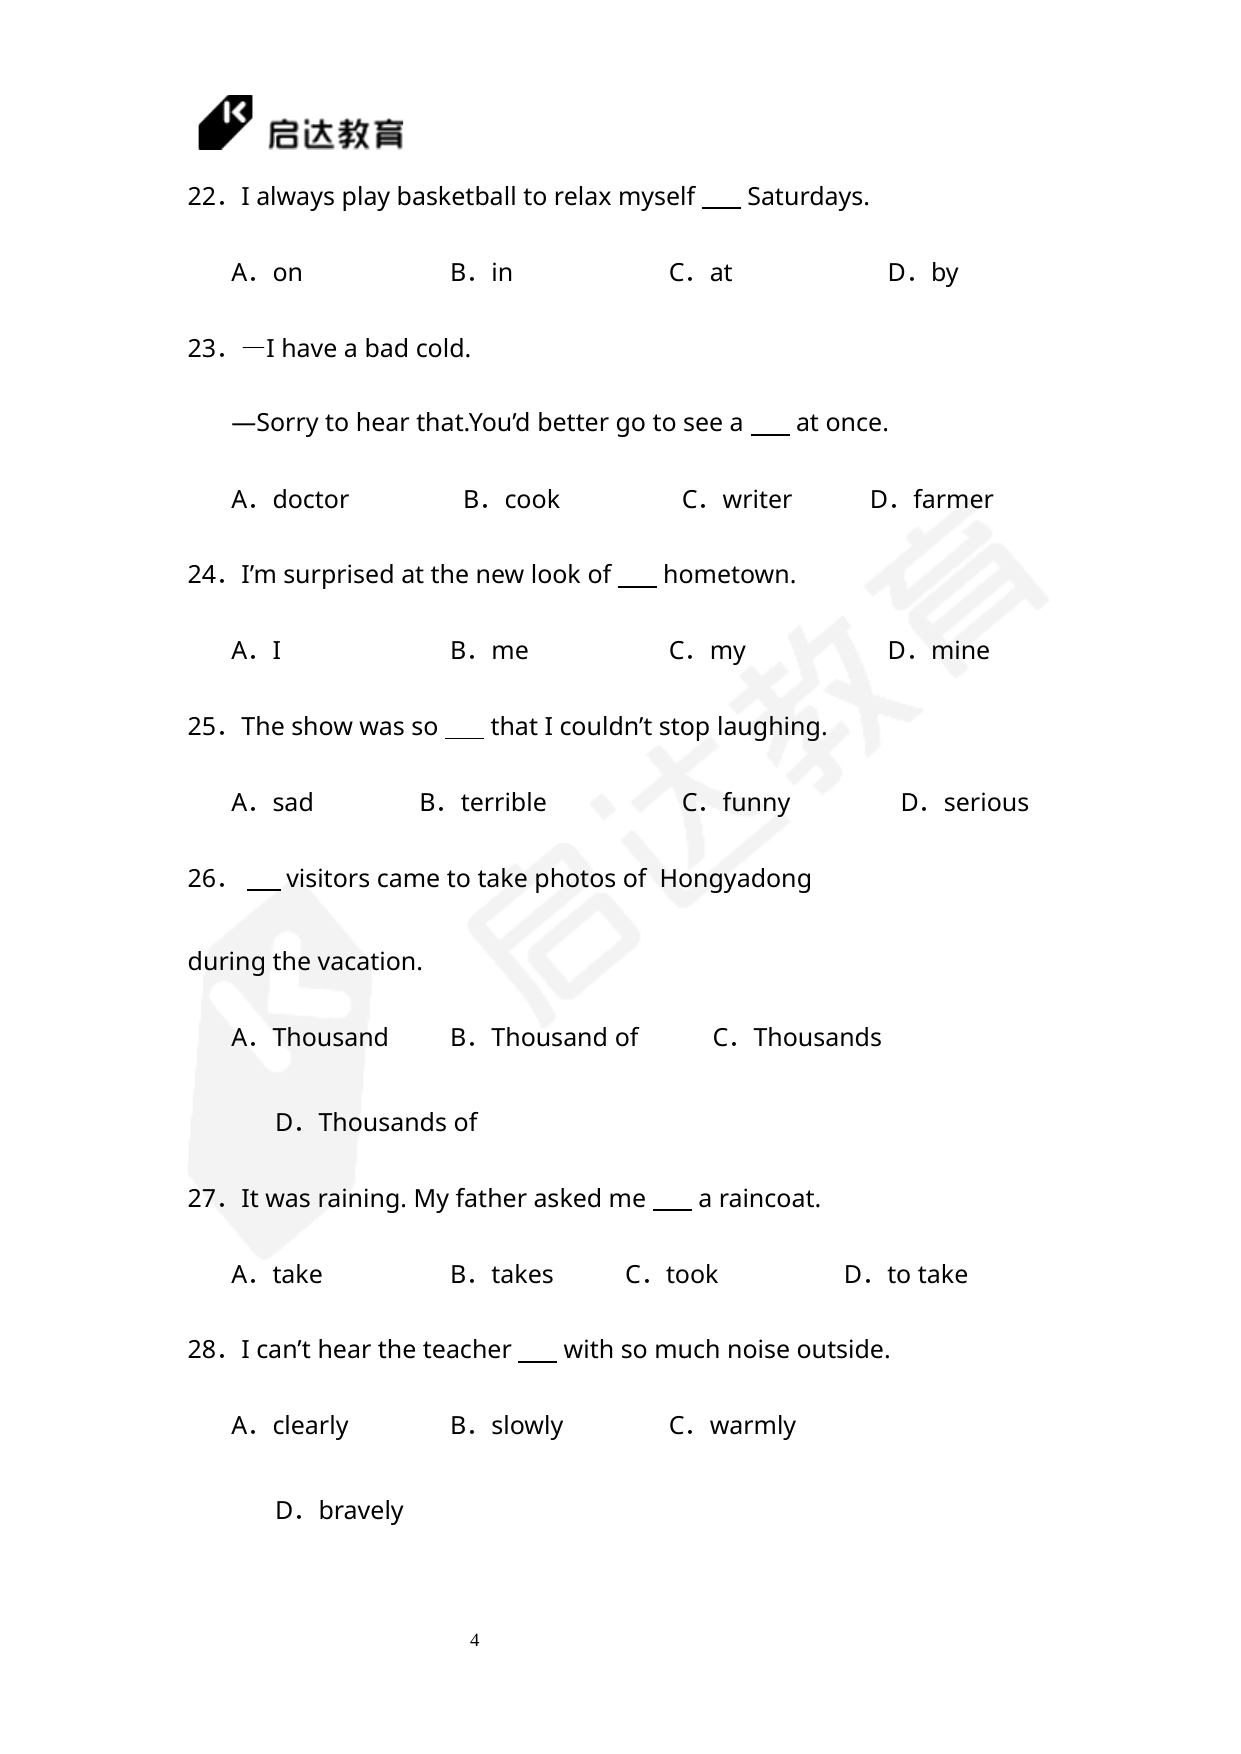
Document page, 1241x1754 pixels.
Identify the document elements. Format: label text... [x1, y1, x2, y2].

text 24．I’m surprised at the new look of hometown. [187, 541, 1053, 606]
text 26． visitors came to take photos of Hongyadong during the vacation. [187, 844, 1053, 993]
text 23．—I have a bad cold. [187, 314, 1053, 379]
text 27．It was raining. My father asked me a raincoat. [187, 1164, 1053, 1229]
text A．Thousand B．Thousand of C．Thousands D．Thousands of [231, 1003, 1053, 1153]
text A．I B．me C．my D．mine [231, 616, 1053, 681]
text A．clearly B．slowly C．warmly D．bravely [231, 1391, 1053, 1541]
text 22．I always play basketball to relax myself Saturdays. [187, 162, 1053, 227]
text A．sad B．terrible C．funny D．serious [231, 768, 1053, 833]
text 25．The show was so that I couldn’t stop laughing. [187, 692, 1053, 757]
text 28．I can’t hear the teacher with so much noise outside. [187, 1316, 1053, 1381]
text A．on B．in C．at D．by [231, 238, 1053, 303]
text A．doctor B．cook C．writer D．farmer [231, 465, 1053, 530]
picture [198, 95, 404, 150]
text —Sorry to hear that.You’d better go to see a at once. [231, 389, 1053, 454]
text A．take B．takes C．took D．to take [231, 1240, 1053, 1305]
